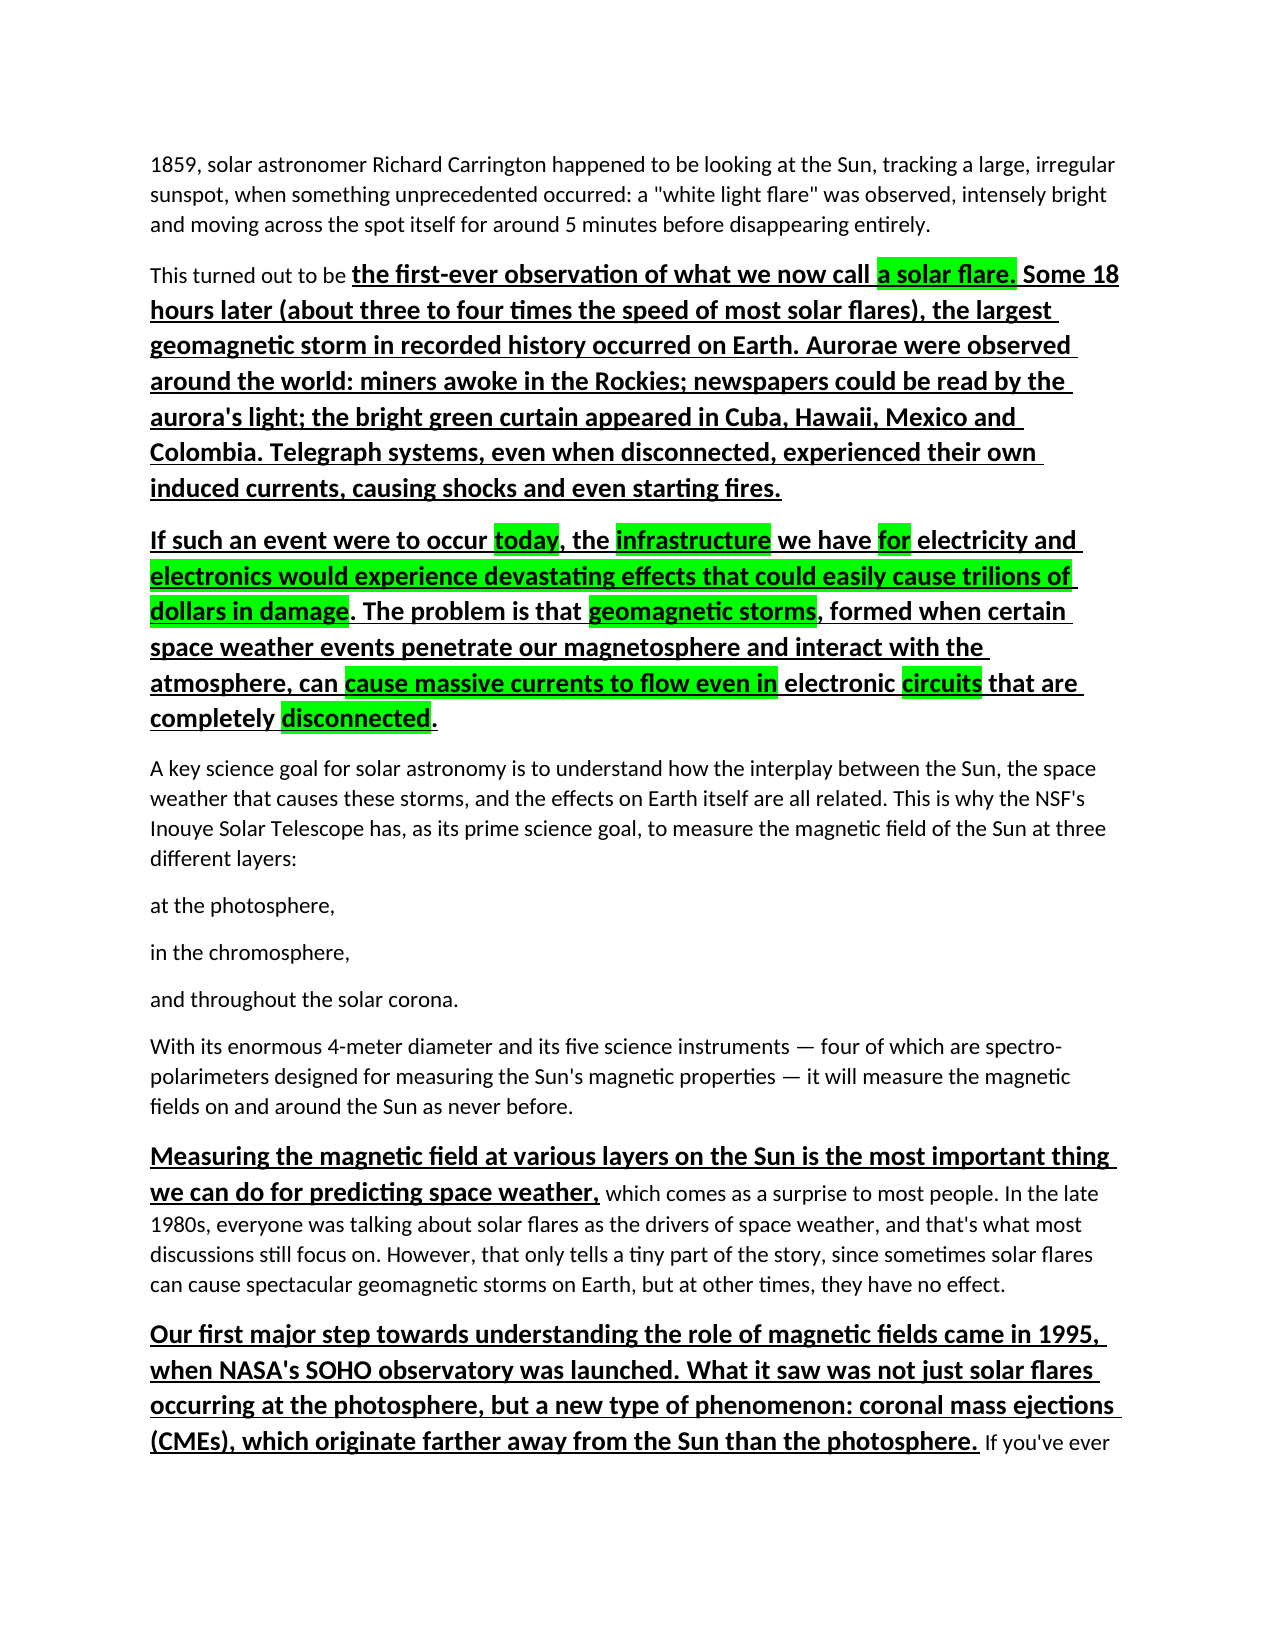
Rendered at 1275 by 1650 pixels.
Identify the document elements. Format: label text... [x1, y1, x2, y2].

text at the photosphere, [150, 891, 1125, 919]
text If such an event were to occur today, the infrastructure we have for electricity and electronics would experience devastating effects that could easily cause trilions of dollars in damage. The problem is that geomagnetic storms, formed when certain space weather events penetrate our magnetosphere and interact with the atmosphere, can cause massive currents to flow even in electronic circuits that are completely disconnected. [150, 523, 1125, 734]
text With its enormous 4-meter diameter and its five science instruments — four of which are spectro-polarimeters designed for measuring the Sun's magnetic properties — it will measure the magnetic fields on and around the Sun as never before. [150, 1032, 1125, 1120]
text Measuring the magnetic field at various layers on the Sun is the most important thing we can do for predicting space weather, which comes as a surprise to most people. In the late 1980s, everyone was talking about solar flares as the drivers of space weather, and that's what most discussions still focus on. However, that only tells a tiny part of the story, since sometimes solar flares can cause spectacular geomagnetic storms on Earth, but at other times, they have no effect. [150, 1139, 1125, 1298]
text and throughout the solar corona. [150, 985, 1125, 1013]
text A key science goal for solar astronomy is to understand how the interplay between the Sun, the space weather that causes these storms, and the effects on Earth itself are all related. This is why the NSF's Inouye Solar Telescope has, as its prime science goal, to measure the magnetic field of the Sun at three different layers: [150, 754, 1125, 872]
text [150, 150, 1125, 238]
text in the chromosphere, [150, 938, 1125, 966]
text This turned out to be the first-ever observation of what we now call a solar flare. Some 18 hours later (about three to four times the speed of most solar flares), the largest geomagnetic storm in recorded history occurred on Earth. Aurorae were observed around the world: miners awoke in the Rockies; newspapers could be read by the aurora's light; the bright green curtain appeared in Cuba, Hawaii, Mexico and Colombia. Telegraph systems, even when disconnected, experienced their own induced currents, causing shocks and even starting fires. [150, 257, 1125, 504]
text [150, 1317, 1125, 1457]
